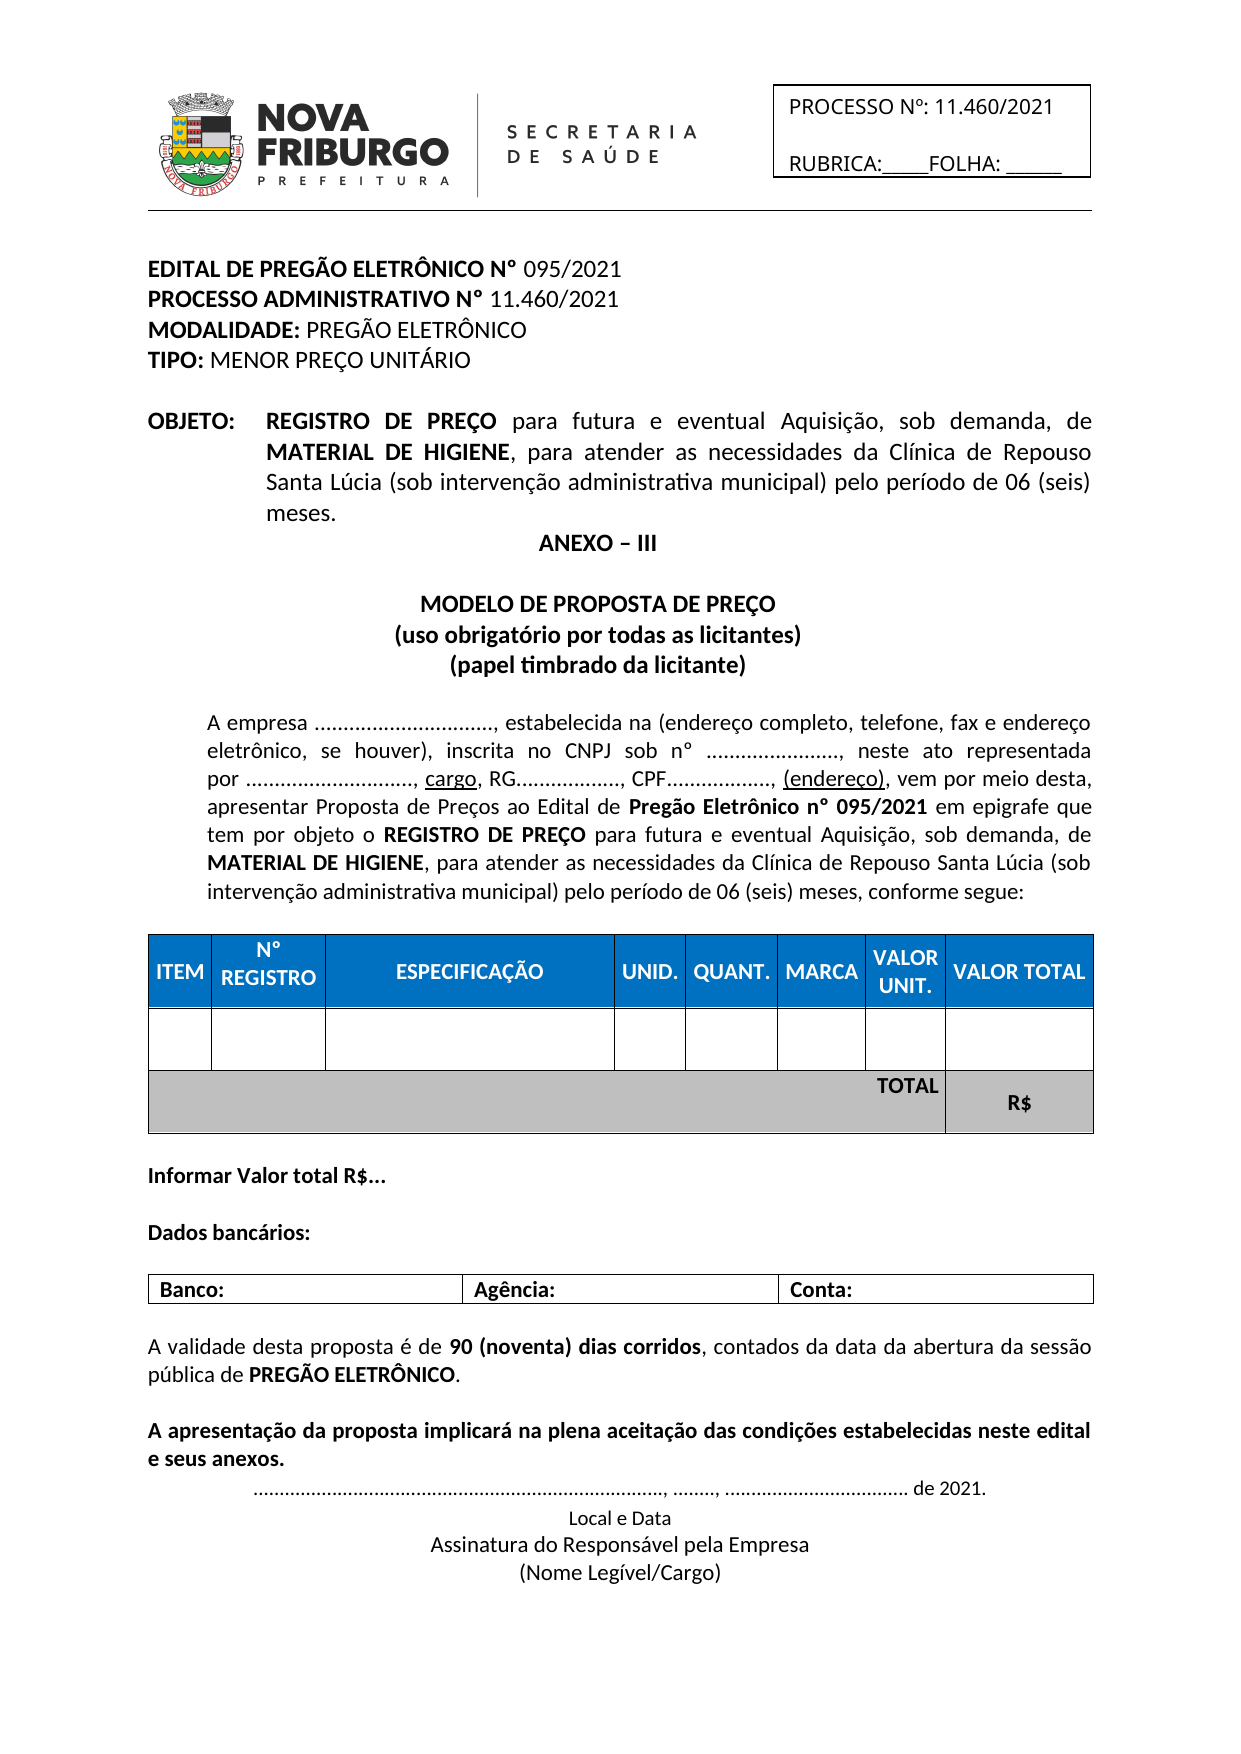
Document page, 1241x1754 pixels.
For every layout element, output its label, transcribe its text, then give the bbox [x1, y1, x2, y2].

table_cell [778, 1009, 865, 1070]
text (papel timbrado da licitante) [103, 649, 1092, 680]
table_header VALOR UNIT. [866, 935, 945, 1007]
text .............................................................................., ........, ................................... de 2021. [148, 1472, 1092, 1501]
table_cell [686, 1009, 777, 1070]
table_cell R$ [946, 1071, 1093, 1132]
text Assinatura do Responsável pela Empresa [148, 1530, 1092, 1558]
table_header QUANT. [686, 935, 777, 1007]
text A apresentação da proposta implicará na plena aceitação das condições estabelecidas neste edital e seus anexos. [148, 1416, 1092, 1472]
text (uso obrigatório por todas as licitantes) [103, 619, 1092, 649]
text Local e Data [148, 1501, 1092, 1530]
text Dados bancários: [148, 1218, 1092, 1246]
text A validade desta proposta é de 90 (noventa) dias corridos, contados da data da abertura da sessão pública de PREGÃO ELETRÔNICO. [148, 1332, 1092, 1388]
table_header ESPECIFICAÇÃO [326, 935, 614, 1007]
text Informar Valor total R$... [148, 1162, 1092, 1189]
table_header VALOR TOTAL [946, 935, 1093, 1007]
list A empresa ..............................., estabelecida na (endereço completo, telefone, fax e endereço eletrônico, se houver), inscrita no CNPJ sob nº ......................., neste ato representada por ............................., cargo, RG.................., CPF.................., (endereço), vem por meio desta, apresentar Proposta de Preços ao Edital de Pregão Eletrônico nº 095/2021 em epigrafe que tem por objeto o REGISTRO DE PREÇO para futura e eventual Aquisição, sob demanda, de MATERIAL DE HIGIENE, para atender as necessidades da Clínica de Repouso Santa Lúcia (sob intervenção administrativa municipal) pelo período de 06 (seis) meses, conforme segue: [207, 708, 1092, 905]
picture [147, 83, 712, 209]
table_header Agência: [463, 1275, 778, 1303]
text MODALIDADE: PREGÃO ELETRÔNICO [148, 314, 1092, 344]
table_cell [866, 1009, 945, 1070]
table_cell TOTAL [149, 1071, 945, 1132]
table_cell [212, 1009, 325, 1070]
table_header Banco: [149, 1275, 462, 1303]
text EDITAL DE PREGÃO ELETRÔNICO Nº 095/2021 [148, 253, 1092, 283]
table_cell [149, 1009, 211, 1070]
text Modelo de proposta DE PREÇO [103, 588, 1092, 619]
table_header MARCA [778, 935, 865, 1007]
text OBJETO: REGISTRO DE PREÇO para futura e eventual Aquisição, sob demanda, de MATERIAL DE HIGIENE, para atender as necessidades da Clínica de Repouso Santa Lúcia (sob intervenção administrativa municipal) pelo período de 06 (seis) meses. [148, 405, 1092, 527]
text ANEXO – III [103, 527, 1092, 558]
table_cell [326, 1009, 614, 1070]
table_header ITEM [149, 935, 211, 1007]
text TIPO: MENOR PREÇO UNITÁRIO [148, 344, 1092, 375]
table_cell [946, 1009, 1093, 1070]
text (Nome Legível/Cargo) [148, 1558, 1092, 1586]
table_header UNID. [615, 935, 685, 1007]
table_header Conta: [779, 1275, 1093, 1303]
table_header Nº REGISTRO [212, 935, 325, 1007]
text PROCESSO ADMINISTRATIVO Nº 11.460/2021 [148, 283, 1092, 314]
table_cell [615, 1009, 685, 1070]
